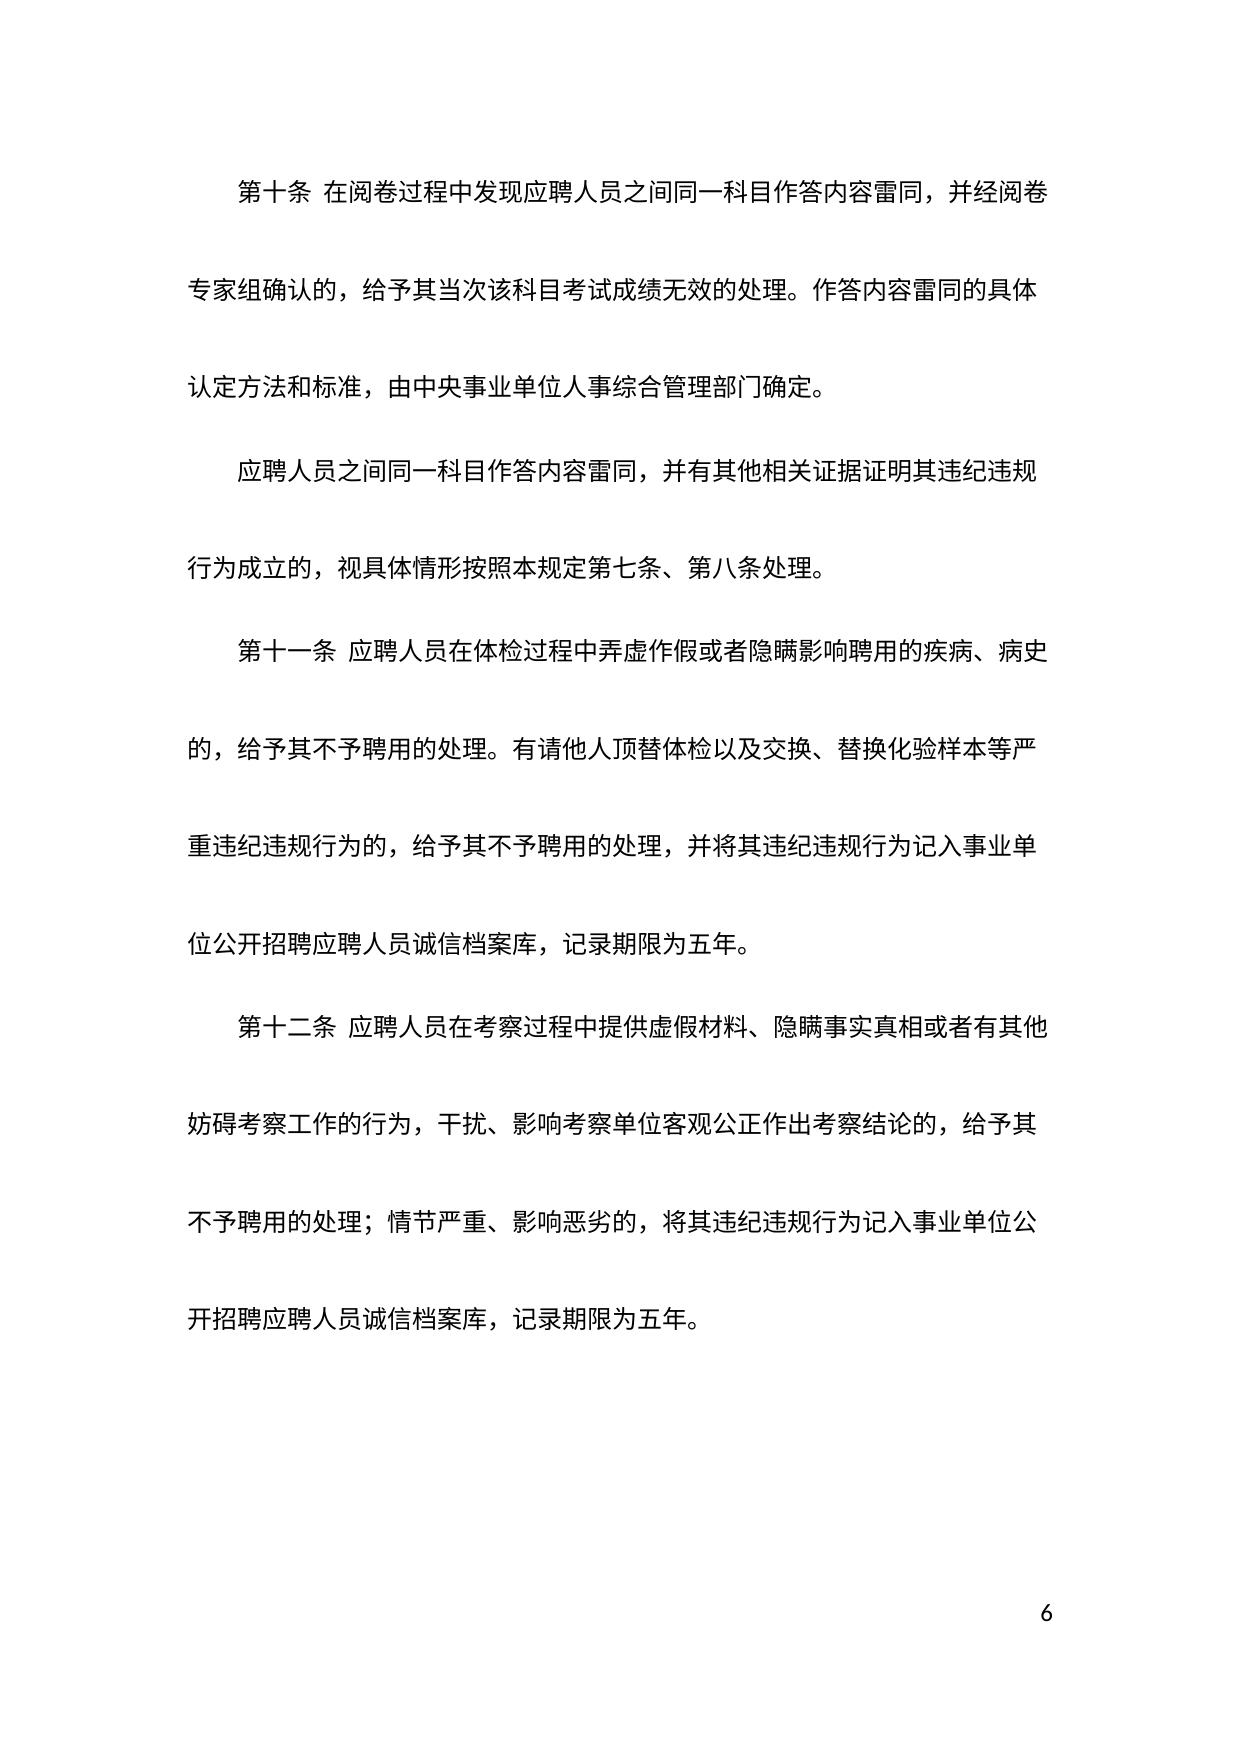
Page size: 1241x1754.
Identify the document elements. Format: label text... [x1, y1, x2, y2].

text 第十一条 应聘人员在体检过程中弄虚作假或者隐瞒影响聘用的疾病、病史的，给予其不予聘用的处理。有请他人顶替体检以及交换、替换化验样本等严重违纪违规行为的，给予其不予聘用的处理，并将其违纪违规行为记入事业单位公开招聘应聘人员诚信档案库，记录期限为五年。 [187, 617, 1053, 975]
text 第十二条 应聘人员在考察过程中提供虚假材料、隐瞒事实真相或者有其他妨碍考察工作的行为，干扰、影响考察单位客观公正作出考察结论的，给予其不予聘用的处理；情节严重、影响恶劣的，将其违纪违规行为记入事业单位公开招聘应聘人员诚信档案库，记录期限为五年。 [187, 993, 1053, 1350]
text 应聘人员之间同一科目作答内容雷同，并有其他相关证据证明其违纪违规行为成立的，视具体情形按照本规定第七条、第八条处理。 [187, 437, 1053, 599]
text 第十条 在阅卷过程中发现应聘人员之间同一科目作答内容雷同，并经阅卷专家组确认的，给予其当次该科目考试成绩无效的处理。作答内容雷同的具体认定方法和标准，由中央事业单位人事综合管理部门确定。 [187, 158, 1053, 418]
